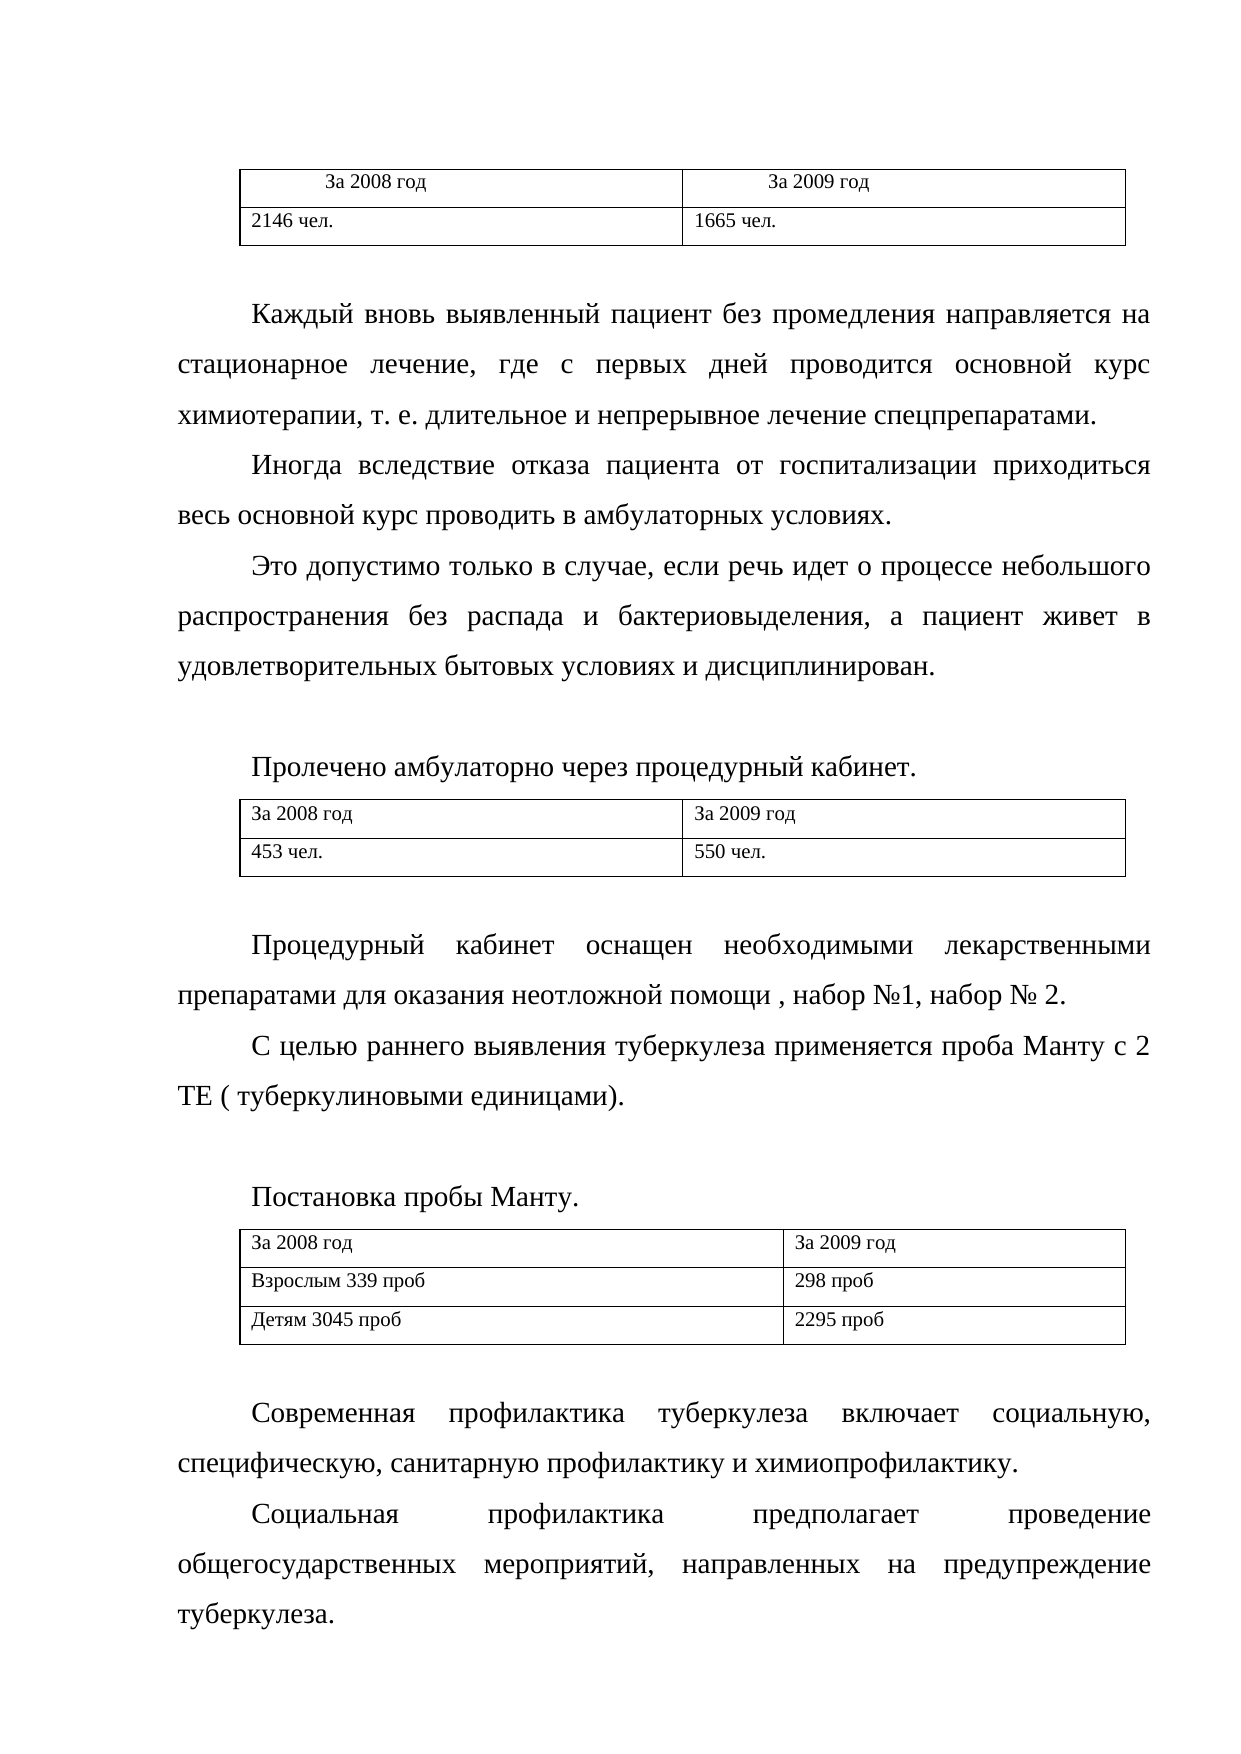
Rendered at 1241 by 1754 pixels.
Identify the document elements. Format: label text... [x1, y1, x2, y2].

text Процедурный кабинет оснащен необходимыми лекарственными препаратами для оказания неотложной помощи , набор №1, набор № 2. [177, 927, 1152, 1011]
text Современная профилактика туберкулеза включает социальную, специфическую, санитарную профилактику и химиопрофилактику. [177, 1395, 1152, 1479]
table_cell Детям 3045 проб [241, 1307, 783, 1344]
table_header За 2009 год [683, 800, 1125, 838]
text Каждый вновь выявленный пациент без промедления направляется на стационарное лечение, где с первых дней проводится основной курс химиотерапии, т. е. длительное и непрерывное лечение спецпрепаратами. [177, 296, 1152, 430]
table_cell 2295 проб [784, 1307, 1125, 1344]
table_header За 2008 год [241, 800, 682, 838]
text С целью раннего выявления туберкулеза применяется проба Манту с 2 ТЕ ( туберкулиновыми единицами). [177, 1028, 1152, 1112]
text Это допустимо только в случае, если речь идет о процессе небольшого распространения без распада и бактериовыделения, а пациент живет в удовлетворительных бытовых условиях и дисциплинирован. [177, 548, 1152, 682]
table_cell 2146 чел. [241, 208, 682, 245]
table_header За 2009 год [683, 170, 1125, 207]
table_cell Взрослым 339 проб [241, 1268, 783, 1306]
table_cell 1665 чел. [683, 208, 1125, 245]
text Пролечено амбулаторно через процедурный кабинет. [177, 749, 1152, 783]
text Социальная профилактика предполагает проведение общегосударственных мероприятий, направленных на предупреждение туберкулеза. [177, 1496, 1152, 1630]
text Постановка пробы Манту. [177, 1179, 1152, 1212]
table_header За 2009 год [784, 1230, 1125, 1267]
text Иногда вследствие отказа пациента от госпитализации приходиться весь основной курс проводить в амбулаторных условиях. [177, 447, 1152, 531]
table_header За 2008 год [241, 1230, 783, 1267]
table_cell 550 чел. [683, 839, 1125, 876]
table_cell 453 чел. [241, 839, 682, 876]
table_header За 2008 год [241, 170, 682, 207]
table_cell 298 проб [784, 1268, 1125, 1306]
